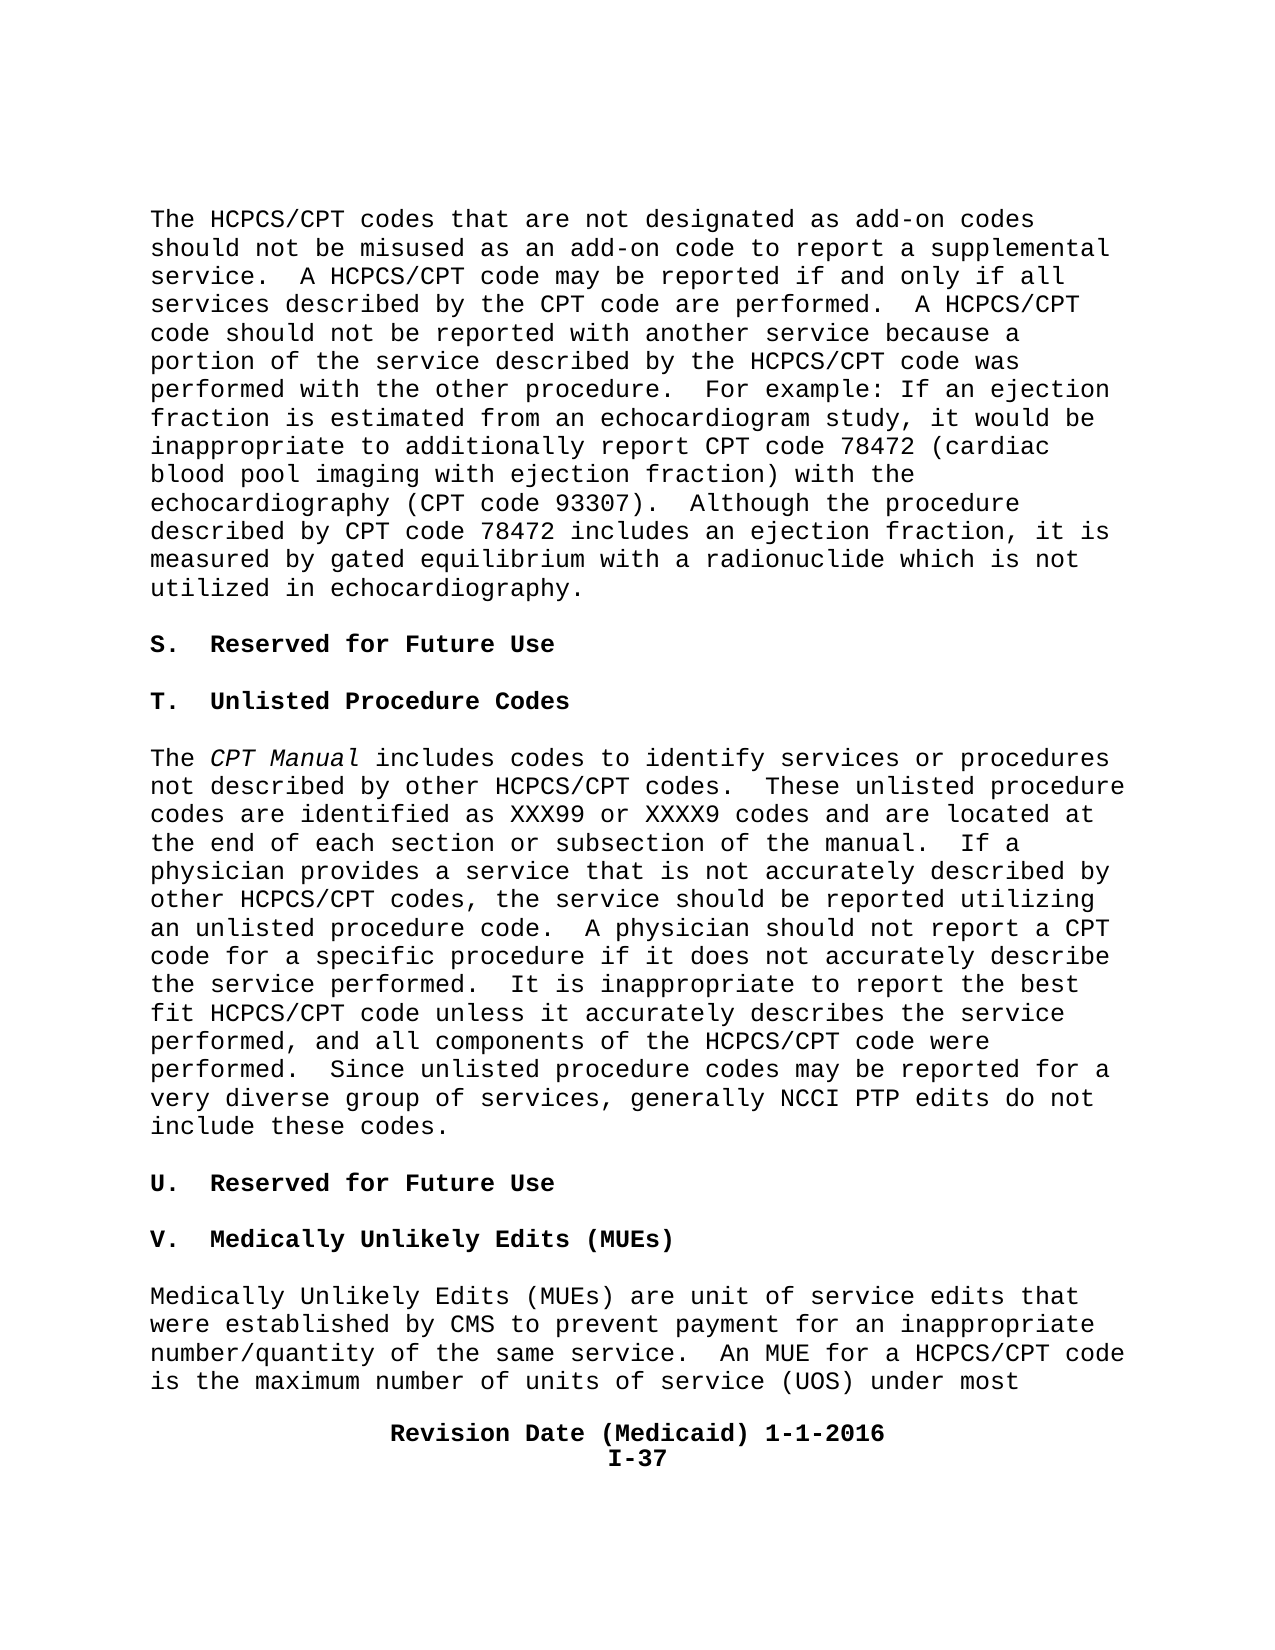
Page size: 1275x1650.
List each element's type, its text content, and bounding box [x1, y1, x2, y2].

text The HCPCS/CPT codes that are not designated as add-on codes should not be misused as an add-on code to report a supplemental service. A HCPCS/CPT code may be reported if and only if all services described by the CPT code are performed. A HCPCS/CPT code should not be reported with another service because a portion of the service described by the HCPCS/CPT code was performed with the other procedure. For example: If an ejection fraction is estimated from an echocardiogram study, it would be inappropriate to additionally report CPT code 78472 (cardiac blood pool imaging with ejection fraction) with the echocardiography (CPT code 93307). Although the procedure described by CPT code 78472 includes an ejection fraction, it is measured by gated equilibrium with a radionuclide which is not utilized in echocardiography. [150, 207, 1125, 604]
text The CPT Manual includes codes to identify services or procedures not described by other HCPCS/CPT codes. These unlisted procedure codes are identified as XXX99 or XXXX9 codes and are located at the end of each section or subsection of the manual. If a physician provides a service that is not accurately described by other HCPCS/CPT codes, the service should be reported utilizing an unlisted procedure code. A physician should not report a CPT code for a specific procedure if it does not accurately describe the service performed. It is inappropriate to report the best fit HCPCS/CPT code unless it accurately describes the service performed, and all components of the HCPCS/CPT code were performed. Since unlisted procedure codes may be reported for a very diverse group of services, generally NCCI PTP edits do not include these codes. [150, 745, 1125, 1142]
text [150, 1284, 1125, 1397]
text U. Reserved for Future Use [150, 1170, 1125, 1199]
text S. Reserved for Future Use [150, 632, 1125, 660]
text V. Medically Unlikely Edits (MUEs) [150, 1227, 1125, 1255]
text T. Unlisted Procedure Codes [150, 689, 1125, 717]
